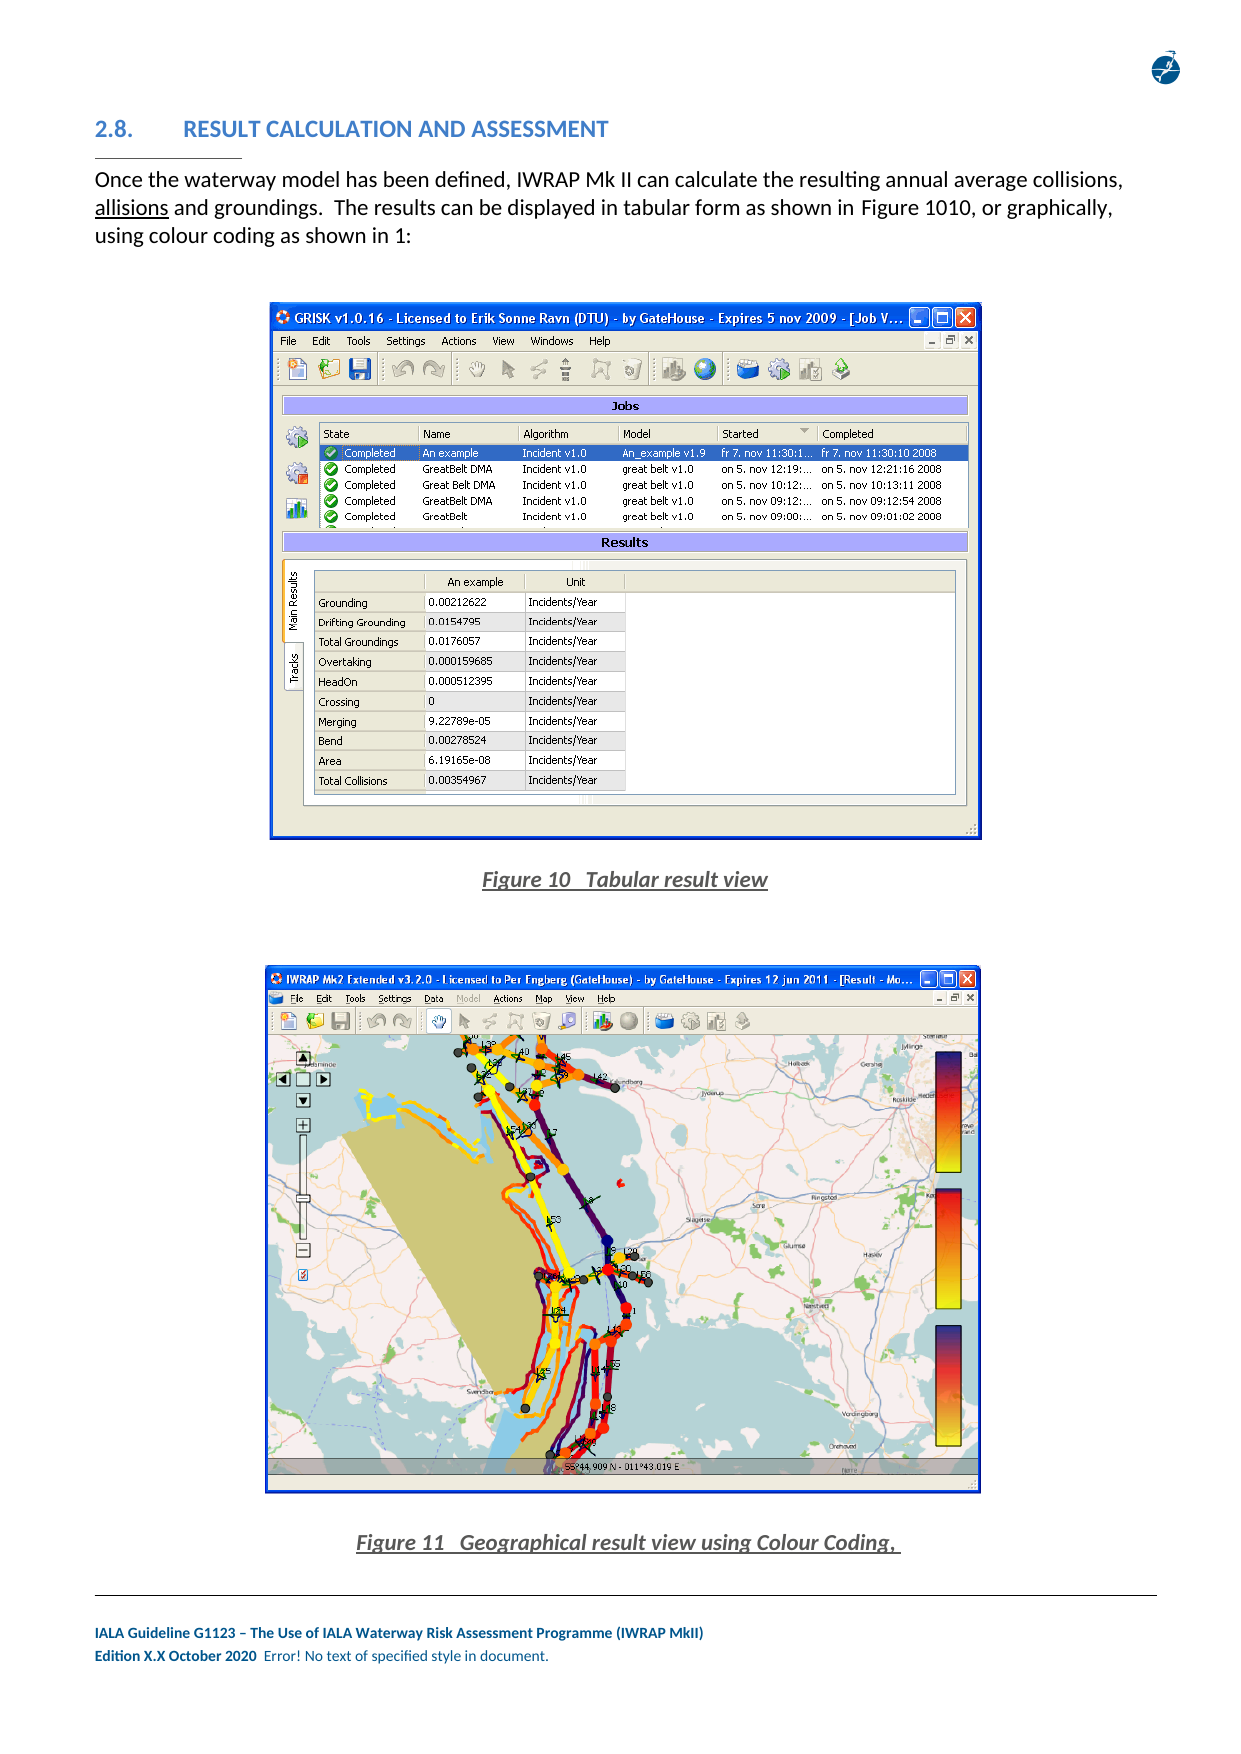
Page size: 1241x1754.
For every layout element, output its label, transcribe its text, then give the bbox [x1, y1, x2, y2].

text Geographical result view using Colour Coding, [94, 1528, 1157, 1556]
picture [1120, 0, 1239, 119]
text Tabular result view [94, 865, 1157, 893]
subtitle Result calculation and assessment [94, 114, 1157, 144]
picture [257, 958, 999, 1504]
text Once the waterway model has been defined, IWRAP Mk II can calculate the resulting annual average collisions, allisions and groundings. The results can be displayed in tabular form as shown in Figure 10, or graphically, using colour coding as shown in 1: [94, 165, 1157, 249]
picture [269, 302, 983, 841]
